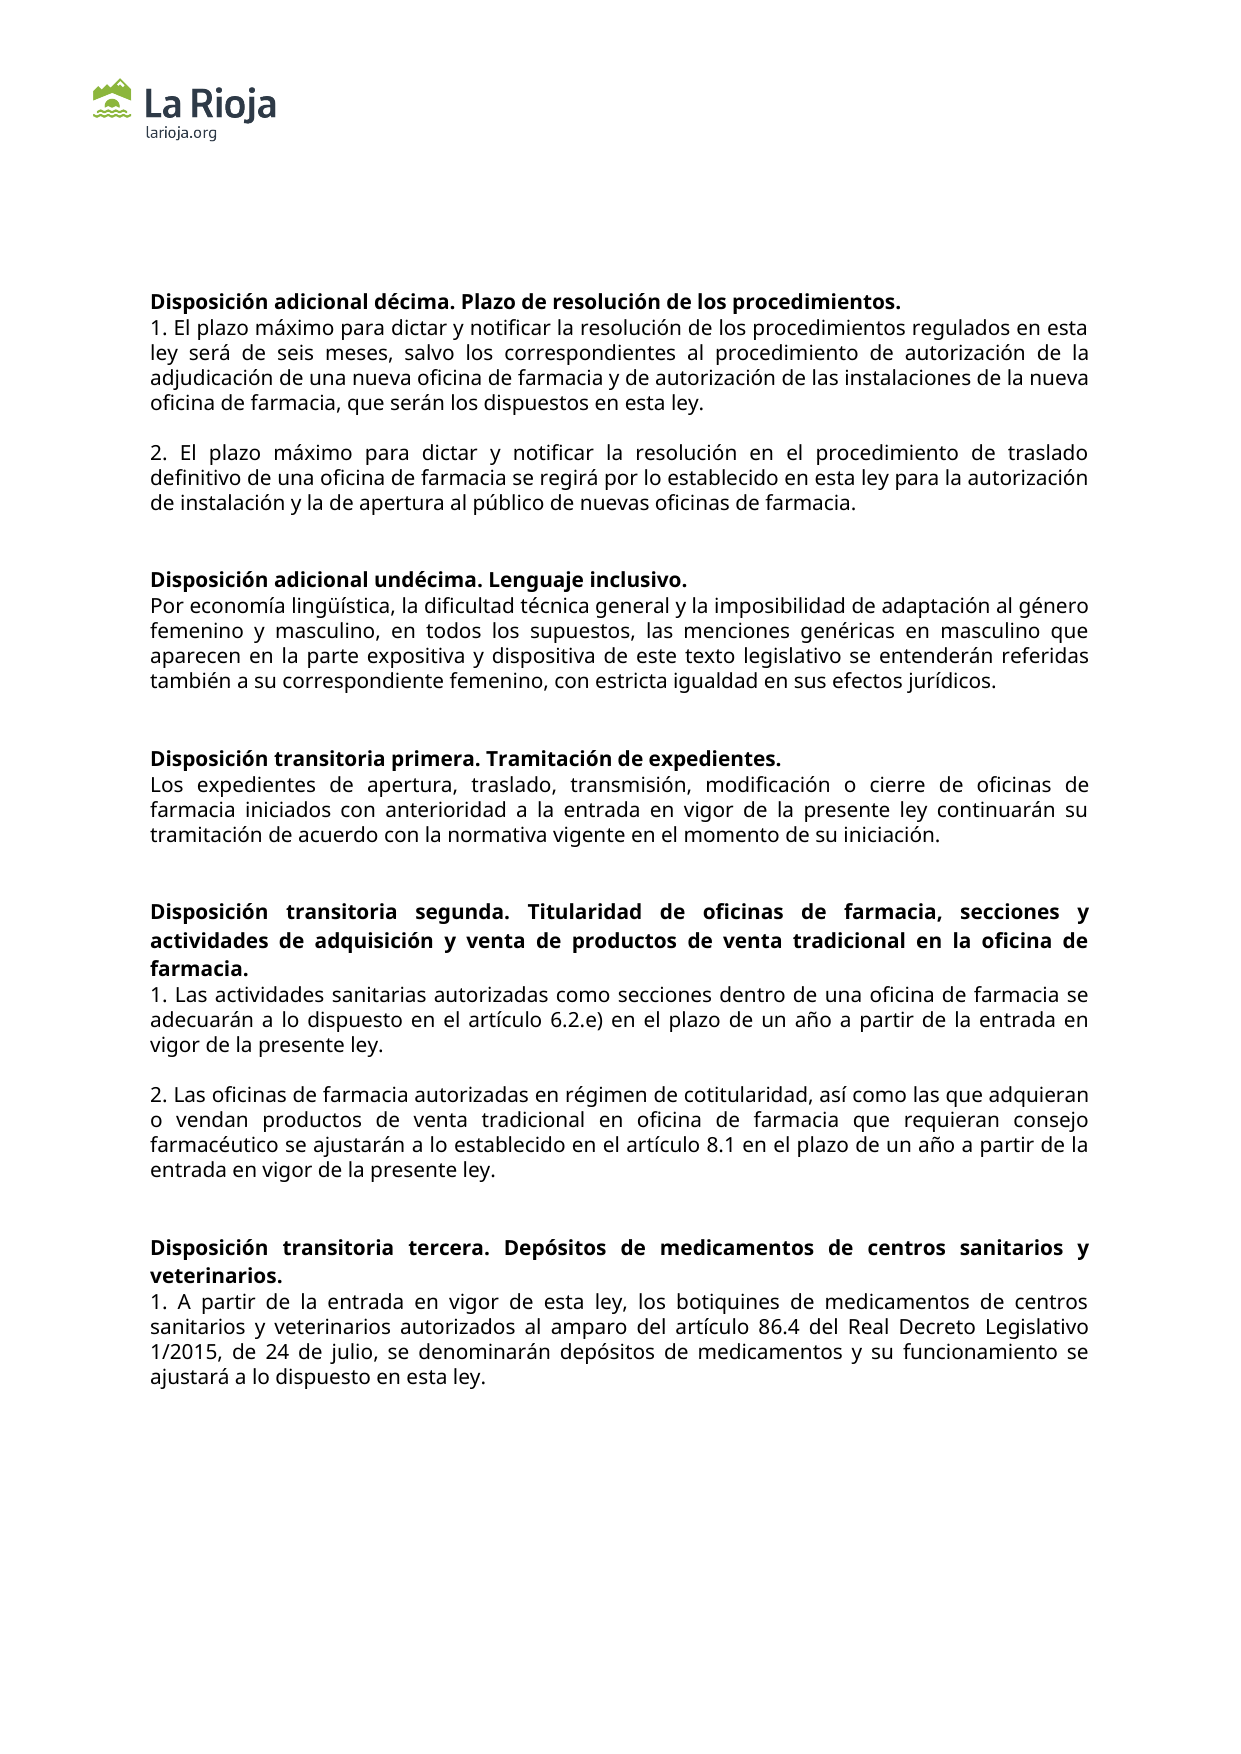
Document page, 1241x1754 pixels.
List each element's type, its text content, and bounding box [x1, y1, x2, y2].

text 2. El plazo máximo para dictar y notificar la resolución en el procedimiento de traslado definitivo de una oficina de farmacia se regirá por lo establecido en esta ley para la autorización de instalación y la de apertura al público de nuevas oficinas de farmacia. [150, 441, 1090, 516]
subtitle Disposición adicional undécima. Lenguaje inclusivo. [150, 566, 1090, 594]
subtitle Disposición transitoria segunda. Titularidad de oficinas de farmacia, secciones y actividades de adquisición y venta de productos de venta tradicional en la oficina de farmacia. [150, 897, 1090, 983]
subtitle Disposición transitoria primera. Tramitación de expedientes. [150, 744, 1090, 772]
text 1. El plazo máximo para dictar y notificar la resolución de los procedimientos regulados en esta ley será de seis meses, salvo los correspondientes al procedimiento de autorización de la adjudicación de una nueva oficina de farmacia y de autorización de las instalaciones de la nueva oficina de farmacia, que serán los dispuestos en esta ley. [150, 316, 1090, 416]
text 1. A partir de la entrada en vigor de esta ley, los botiquines de medicamentos de centros sanitarios y veterinarios autorizados al amparo del artículo 86.4 del Real Decreto Legislativo 1/2015, de 24 de julio, se denominarán depósitos de medicamentos y su funcionamiento se ajustará a lo dispuesto en esta ley. [150, 1289, 1090, 1389]
text Los expedientes de apertura, traslado, transmisión, modificación o cierre de oficinas de farmacia iniciados con anterioridad a la entrada en vigor de la presente ley continuarán su tramitación de acuerdo con la normativa vigente en el momento de su iniciación. [150, 772, 1090, 847]
text 2. Las oficinas de farmacia autorizadas en régimen de cotitularidad, así como las que adquieran o vendan productos de venta tradicional en oficina de farmacia que requieran consejo farmacéutico se ajustarán a lo establecido en el artículo 8.1 en el plazo de un año a partir de la entrada en vigor de la presente ley. [150, 1083, 1090, 1183]
subtitle Disposición adicional décima. Plazo de resolución de los procedimientos. [150, 287, 1090, 316]
subtitle Disposición transitoria tercera. Depósitos de medicamentos de centros sanitarios y veterinarios. [150, 1233, 1090, 1289]
picture [0, 0, 1241, 237]
text Por economía lingüística, la dificultad técnica general y la imposibilidad de adaptación al género femenino y masculino, en todos los supuestos, las menciones genéricas en masculino que aparecen en la parte expositiva y dispositiva de este texto legislativo se entenderán referidas también a su correspondiente femenino, con estricta igualdad en sus efectos jurídicos. [150, 594, 1090, 694]
text 1. Las actividades sanitarias autorizadas como secciones dentro de una oficina de farmacia se adecuarán a lo dispuesto en el artículo 6.2.e) en el plazo de un año a partir de la entrada en vigor de la presente ley. [150, 983, 1090, 1058]
